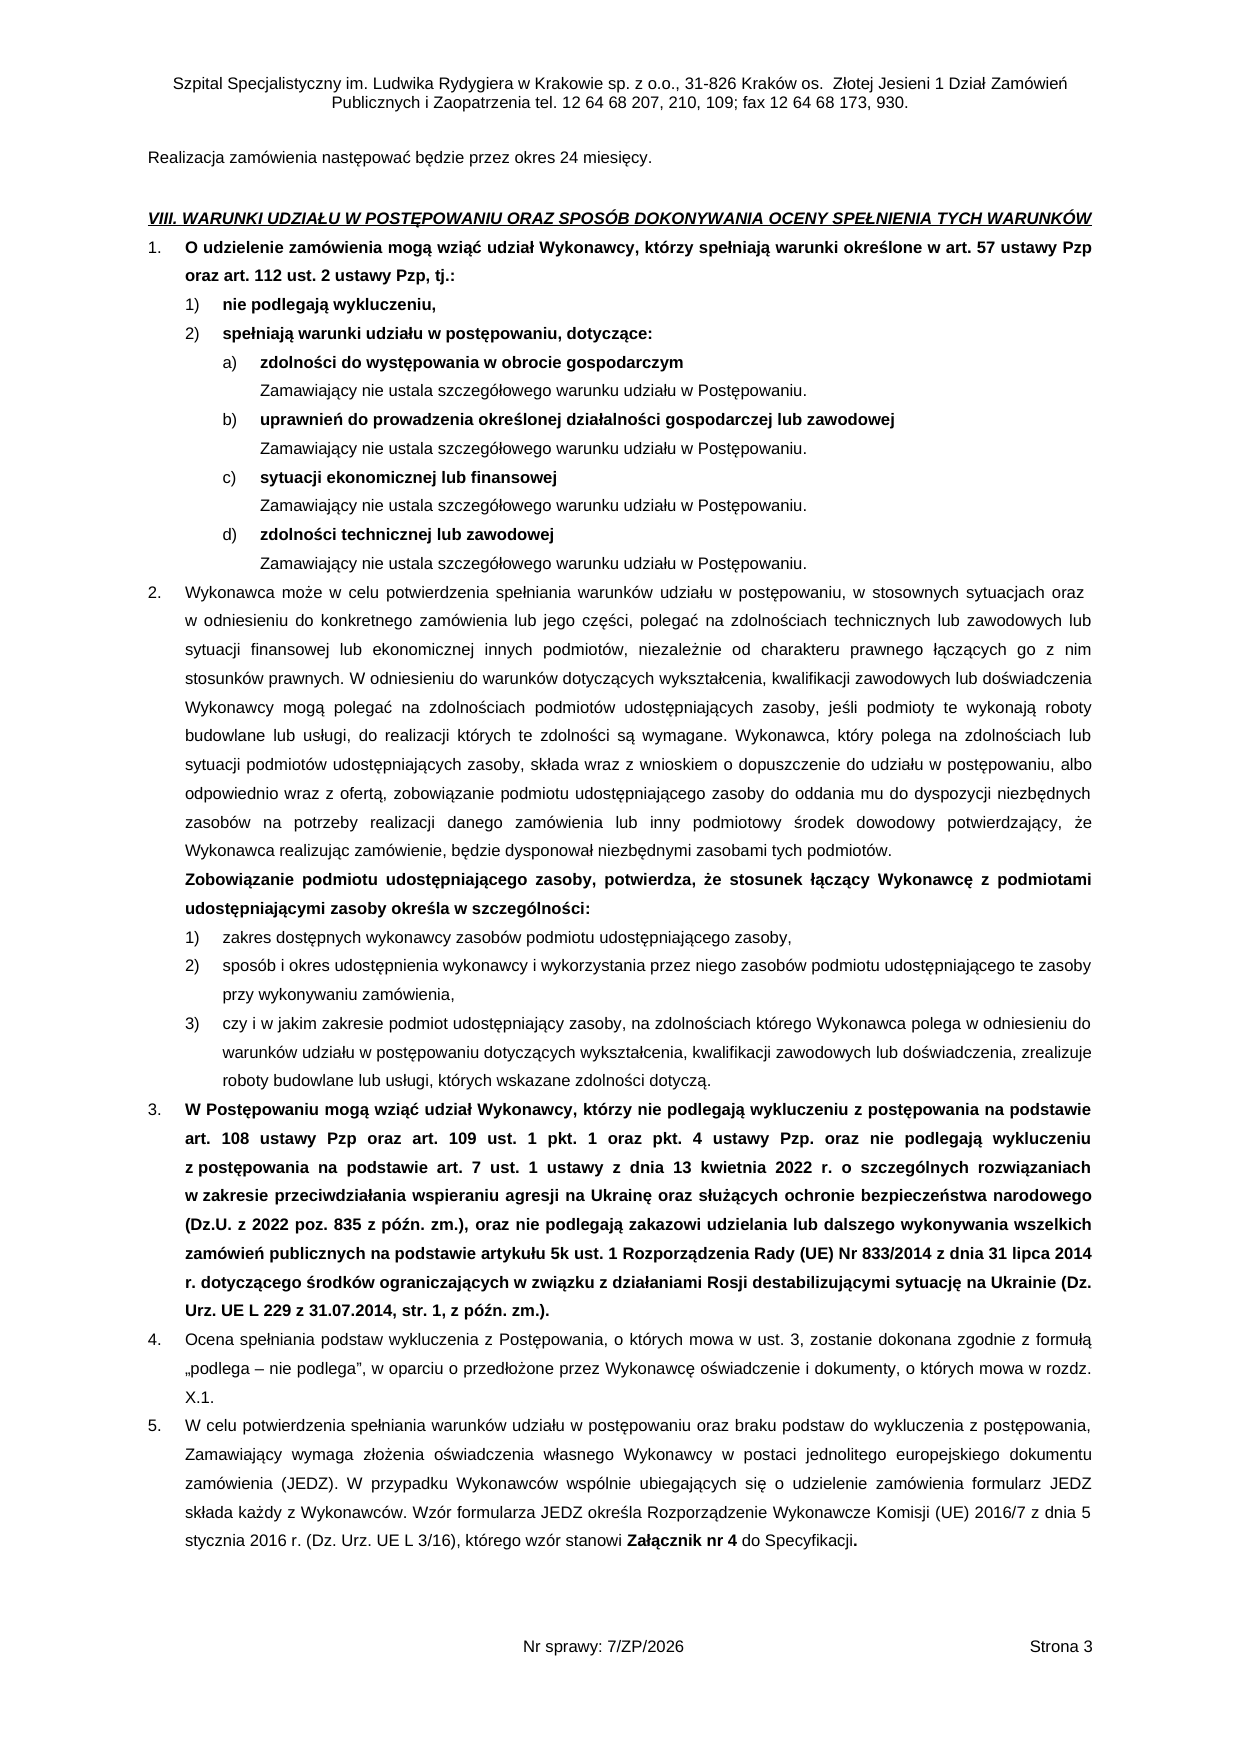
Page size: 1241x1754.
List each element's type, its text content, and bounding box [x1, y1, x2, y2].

text Realizacja zamówienia następować będzie przez okres 24 miesięcy. [148, 148, 1093, 169]
list czy i w jakim zakresie podmiot udostępniający zasoby, na zdolnościach którego Wykonawca polega w odniesieniu do warunków udziału w postępowaniu dotyczących wykształcenia, kwalifikacji zawodowych lub doświadczenia, zrealizuje roboty budowlane lub usługi, których wskazane zdolności dotyczą. [185, 1014, 1093, 1090]
list sytuacji ekonomicznej lub finansowej [222, 467, 1093, 487]
text Zamawiający nie ustala szczegółowego warunku udziału w Postępowaniu. [185, 554, 1093, 573]
list spełniają warunki udziału w postępowaniu, dotyczące: [185, 324, 1093, 343]
text Zobowiązanie podmiotu udostępniającego zasoby, potwierdza, że stosunek łączący Wykonawcę z podmiotami udostępniającymi zasoby określa w szczególności: [185, 870, 1093, 918]
list O udzielenie zamówienia mogą wziąć udział Wykonawcy, którzy spełniają warunki określone w art. 57 ustawy Pzp oraz art. 112 ust. 2 ustawy Pzp, tj.: [148, 237, 1093, 285]
list W Postępowaniu mogą wziąć udział Wykonawcy, którzy nie podlegają wykluczeniu z postępowania na podstawie art. 108 ustawy Pzp oraz art. 109 ust. 1 pkt. 1 oraz pkt. 4 ustawy Pzp. oraz nie podlegają wykluczeniu z postępowania na podstawie art. 7 ust. 1 ustawy z dnia 13 kwietnia 2022 r. o szczególnych rozwiązaniach w zakresie przeciwdziałania wspieraniu agresji na Ukrainę oraz służących ochronie bezpieczeństwa narodowego (Dz.U. z 2022 poz. 835 z późn. zm.), oraz nie podlegają zakazowi udzielania lub dalszego wykonywania wszelkich zamówień publicznych na podstawie artykułu 5k ust. 1 Rozporządzenia Rady (UE) Nr 833/2014 z dnia 31 lipca 2014 r. dotyczącego środków ograniczających w związku z działaniami Rosji destabilizującymi sytuację na Ukrainie (Dz. Urz. UE L 229 z 31.07.2014, str. 1, z późn. zm.). [148, 1100, 1093, 1320]
list Ocena spełniania podstaw wykluczenia z Postępowania, o których mowa w ust. 3, zostanie dokonana zgodnie z formułą „podlega – nie podlega”, w oparciu o przedłożone przez Wykonawcę oświadczenie i dokumenty, o których mowa w rozdz. X.1. [148, 1330, 1093, 1407]
list Zamawiający nie ustala szczegółowego warunku udziału w Postępowaniu. [260, 439, 1093, 458]
text Zamawiający nie ustala szczegółowego warunku udziału w Postępowaniu. [185, 496, 1093, 515]
list W celu potwierdzenia spełniania warunków udziału w postępowaniu oraz braku podstaw do wykluczenia z postępowania, Zamawiający wymaga złożenia oświadczenia własnego Wykonawcy w postaci jednolitego europejskiego dokumentu zamówienia (JEDZ). W przypadku Wykonawców wspólnie ubiegających się o udzielenie zamówienia formularz JEDZ składa każdy z Wykonawców. Wzór formularza JEDZ określa Rozporządzenie Wykonawcze Komisji (UE) 2016/7 z dnia 5 stycznia 2016 r. (Dz. Urz. UE L 3/16), którego wzór stanowi Załącznik nr 4 do Specyfikacji. [148, 1416, 1093, 1550]
list zakres dostępnych wykonawcy zasobów podmiotu udostępniającego zasoby, [185, 927, 1093, 947]
list zdolności do występowania w obrocie gospodarczym [222, 352, 1093, 372]
list zdolności technicznej lub zawodowej [222, 525, 1093, 544]
list nie podlegają wykluczeniu, [185, 295, 1093, 314]
text Zamawiający nie ustala szczegółowego warunku udziału w Postępowaniu. [185, 381, 1093, 400]
list uprawnień do prowadzenia określonej działalności gospodarczej lub zawodowej [222, 410, 1093, 429]
text VIII. WARUNKI UDZIAŁU W POSTĘPOWANIU ORAZ SPOSÓB DOKONYWANIA OCENY SPEŁNIENIA TYCH WARUNKÓW [148, 209, 1093, 228]
list sposób i okres udostępnienia wykonawcy i wykorzystania przez niego zasobów podmiotu udostępniającego te zasoby przy wykonywaniu zamówienia, [185, 956, 1093, 1004]
list Wykonawca może w celu potwierdzenia spełniania warunków udziału w postępowaniu, w stosownych sytuacjach oraz w odniesieniu do konkretnego zamówienia lub jego części, polegać na zdolnościach technicznych lub zawodowych lub sytuacji finansowej lub ekonomicznej innych podmiotów, niezależnie od charakteru prawnego łączących go z nim stosunków prawnych. W odniesieniu do warunków dotyczących wykształcenia, kwalifikacji zawodowych lub doświadczenia Wykonawcy mogą polegać na zdolnościach podmiotów udostępniających zasoby, jeśli podmioty te wykonają roboty budowlane lub usługi, do realizacji których te zdolności są wymagane. Wykonawca, który polega na zdolnościach lub sytuacji podmiotów udostępniających zasoby, składa wraz z wnioskiem o dopuszczenie do udziału w postępowaniu, albo odpowiednio wraz z ofertą, zobowiązanie podmiotu udostępniającego zasoby do oddania mu do dyspozycji niezbędnych zasobów na potrzeby realizacji danego zamówienia lub inny podmiotowy środek dowodowy potwierdzający, że Wykonawca realizując zamówienie, będzie dysponował niezbędnymi zasobami tych podmiotów. [148, 582, 1093, 860]
